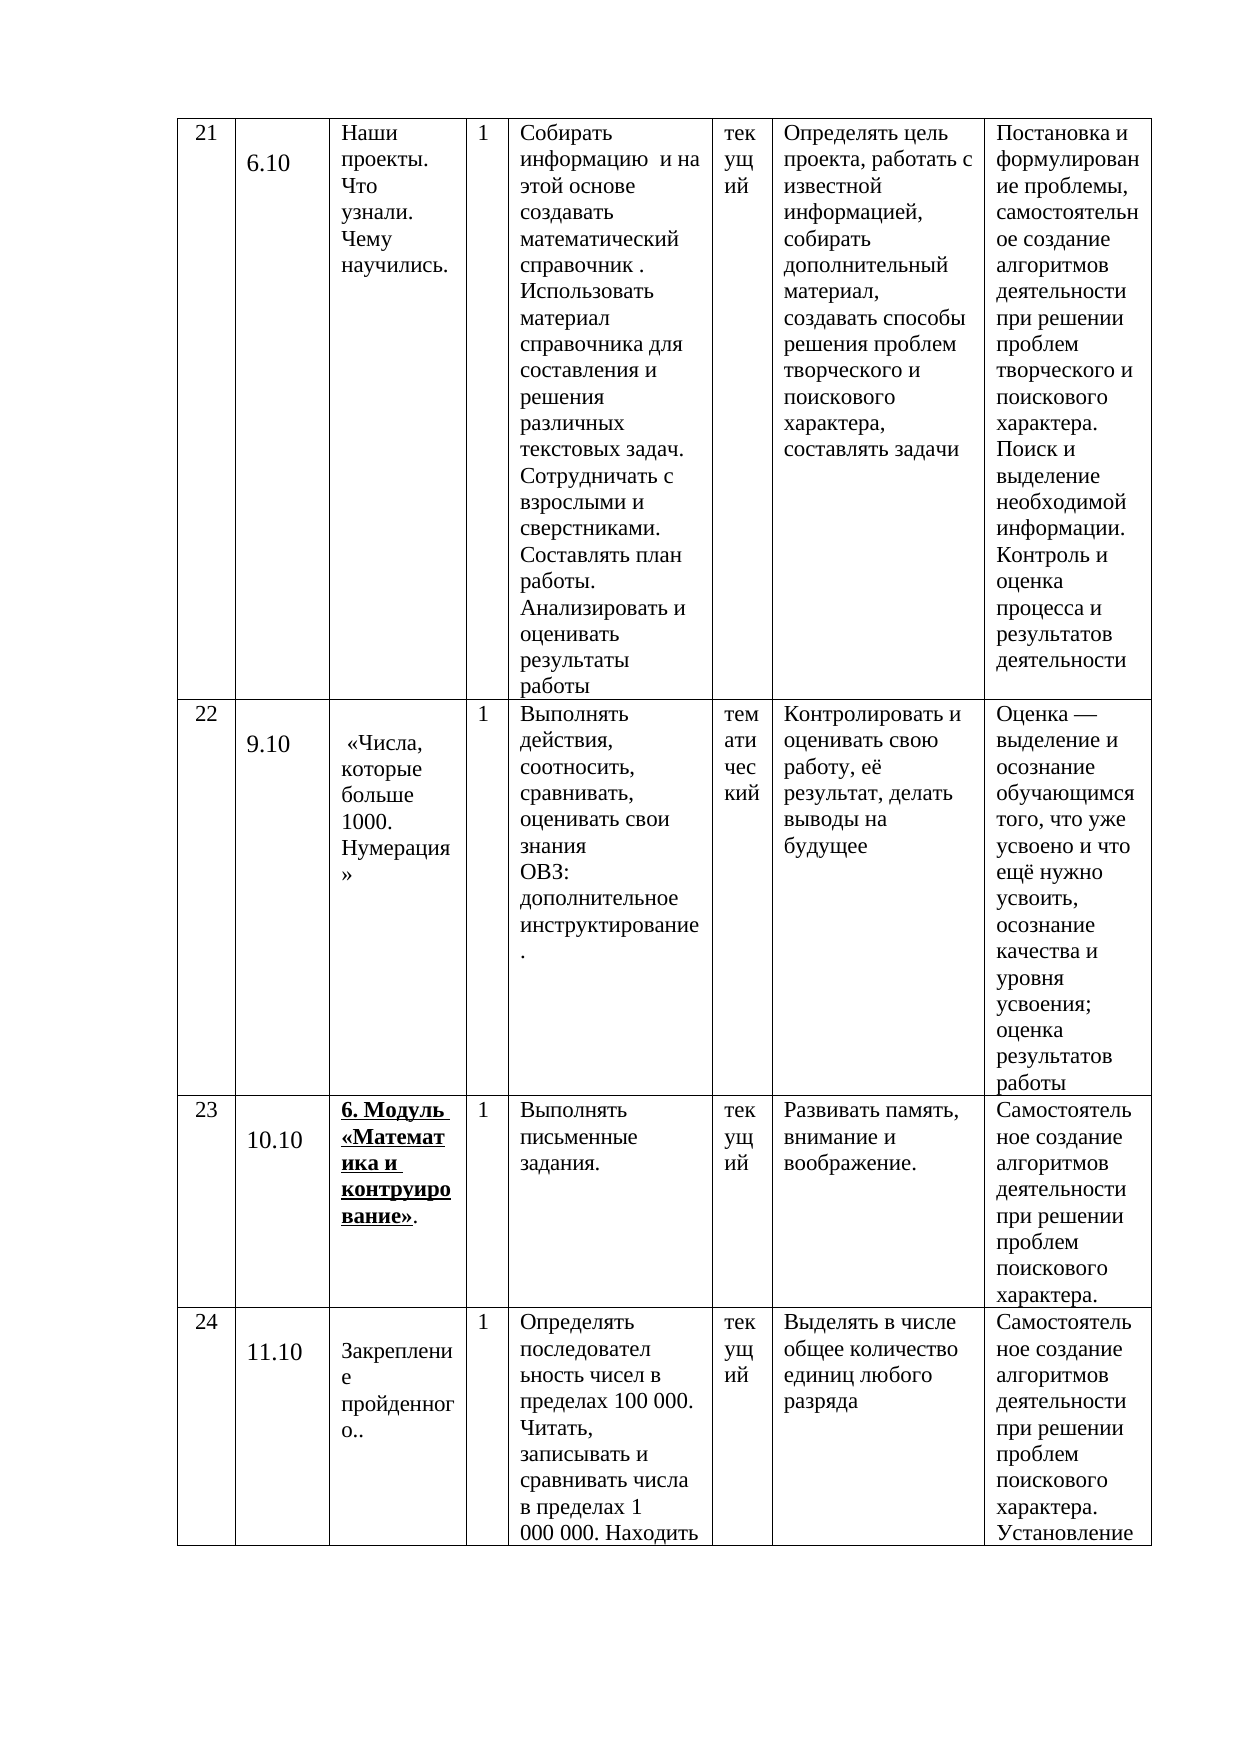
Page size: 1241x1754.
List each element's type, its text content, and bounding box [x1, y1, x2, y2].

table_cell 11.10 [236, 1308, 329, 1545]
table_cell Наши проекты. Что узнали. Чему научились. [330, 119, 466, 699]
table_cell текущий [713, 119, 772, 699]
table_cell Определять цель проекта, работать с известной информацией, собирать дополнительный материал, создавать способы решения проблем творческого и поискового характера, составлять задачи [773, 119, 984, 699]
table_cell Самостоятельное создание алгоритмов деятельности при решении проблем поискового характера. [985, 1096, 1151, 1307]
table_cell Выполнять действия, соотносить, сравнивать, оценивать свои знания ОВЗ: дополнительное инструктирование. [509, 700, 712, 1095]
table_cell 1 [467, 119, 508, 699]
table_cell 9.10 [236, 700, 329, 1095]
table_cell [330, 1308, 466, 1545]
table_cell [985, 1308, 1151, 1545]
table_cell 6. Модуль «Математика и контруирование». [330, 1096, 466, 1307]
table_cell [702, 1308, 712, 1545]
table_cell тематический [713, 700, 772, 1095]
table_cell 1 [467, 1096, 508, 1307]
table_cell 6.10 [236, 119, 329, 699]
table_cell 1 [467, 1308, 508, 1545]
table_cell Оценка — выделение и осознание обучающимсятого, что уже усвоено и что ещё нужно усвоить, осознание качества и уровня усвоения; оценка результатов работы [985, 700, 1151, 1095]
table_cell 1 [467, 700, 508, 1095]
table_cell 22 [178, 700, 235, 1095]
table_cell текущий [713, 1096, 772, 1307]
table_cell Выполнять письменные задания. [509, 1096, 712, 1307]
table_cell 23 [178, 1096, 235, 1307]
table_cell 24 [178, 1308, 235, 1545]
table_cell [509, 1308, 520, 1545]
table_cell Постановка и формулирование проблемы, самостоятельное создание алгоритмов деятельности при решении проблем творческого и поискового характера. Поиск и выделение необходимой информации. Контроль и оценка процесса и результатов деятельности [985, 119, 1151, 699]
table_cell текущий [713, 1308, 772, 1545]
table_cell 10.10 [236, 1096, 329, 1307]
table_cell Развивать память, внимание и воображение. [773, 1096, 984, 1307]
table_cell «Числа, которые больше 1000. Нумерация» [330, 700, 466, 1095]
table_cell Собирать информацию и на этой основе создавать математический справочник . Использовать материал справочника для составления и решения различных текстовых задач. Сотрудничать с взрослыми и сверстниками. Составлять план работы. Анализировать и оценивать результаты работы [509, 119, 712, 699]
table_cell Контролировать и оценивать свою работу, её результат, делать выводы на будущее [773, 700, 984, 1095]
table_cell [773, 1308, 984, 1545]
table_cell 21 [178, 119, 235, 699]
